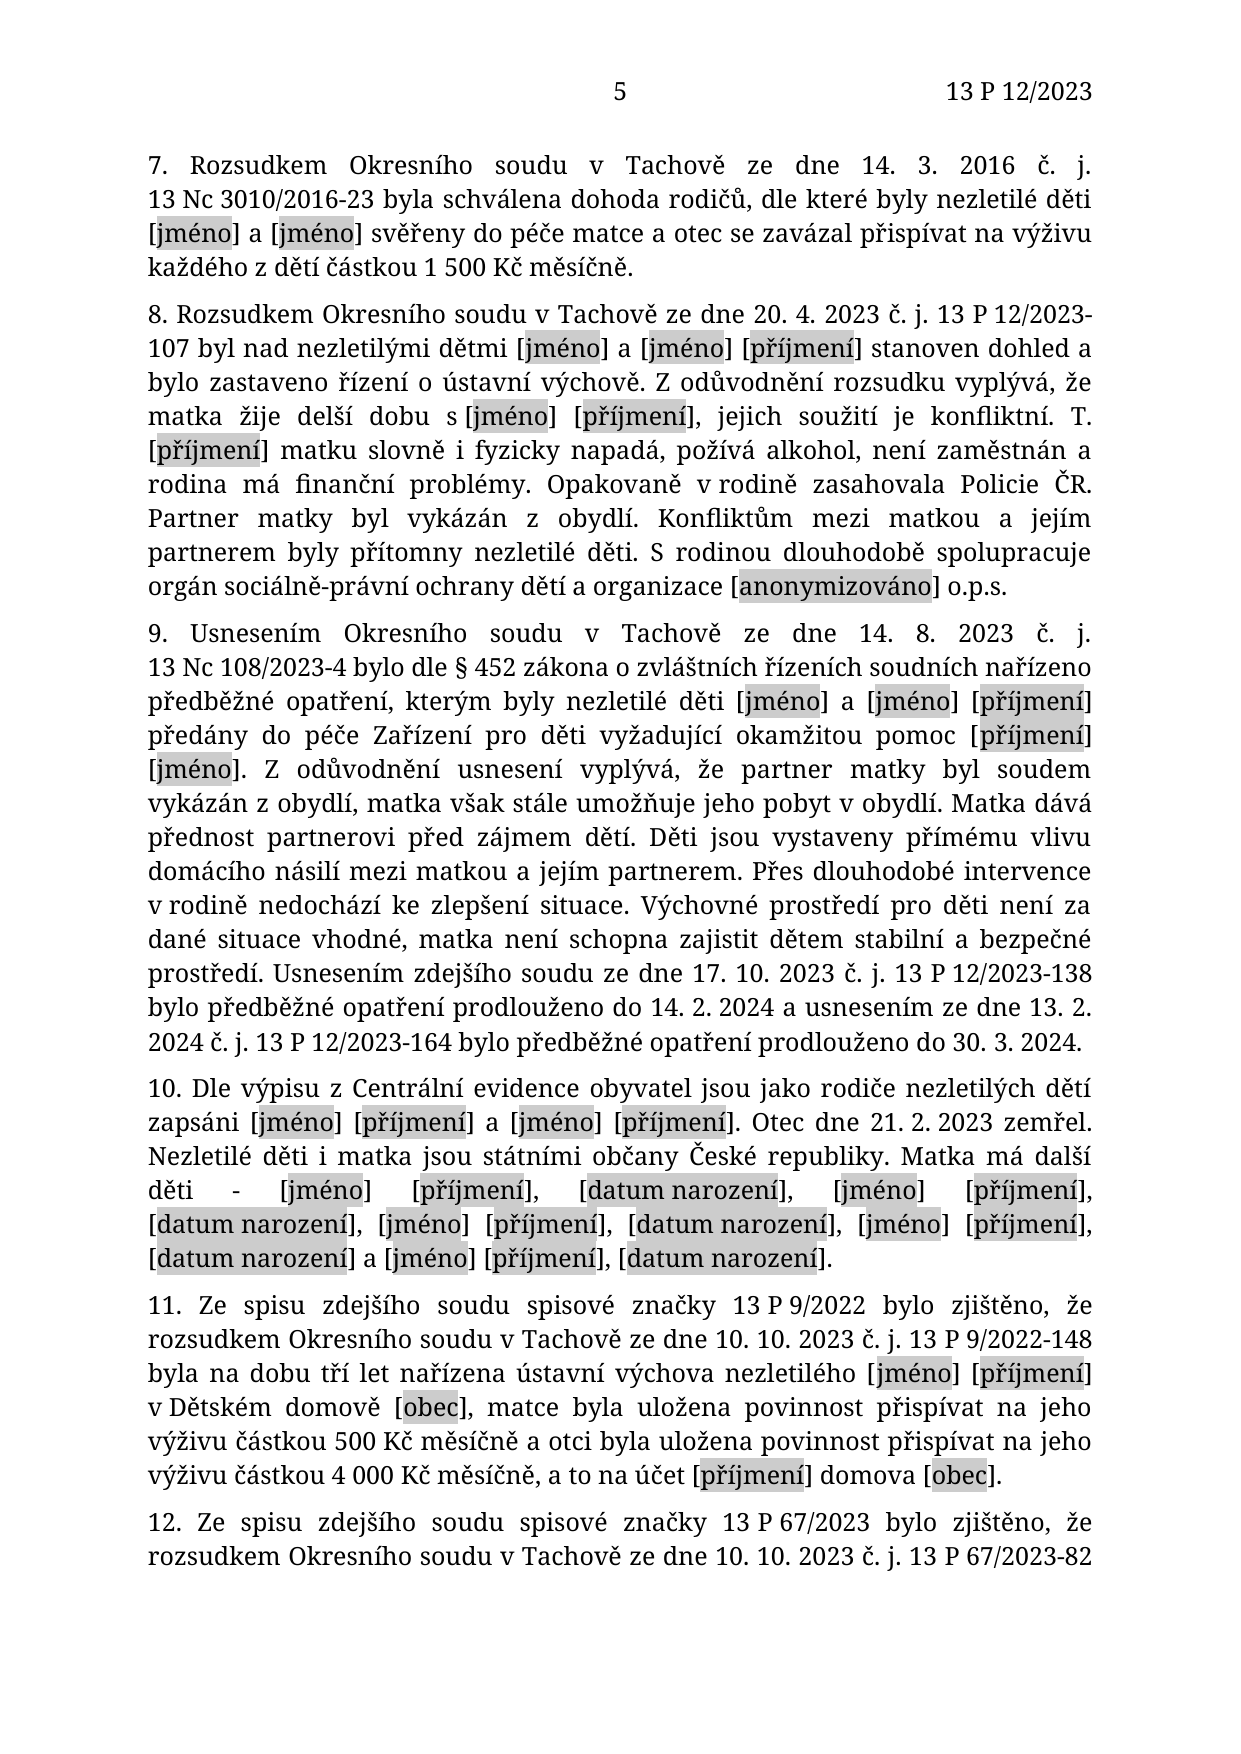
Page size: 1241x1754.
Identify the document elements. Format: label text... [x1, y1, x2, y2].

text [148, 1504, 1093, 1573]
text 11. Ze spisu zdejšího soudu spisové značky 13 P 9/2022 bylo zjištěno, že rozsudkem Okresního soudu v Tachově ze dne 10. 10. 2023 č. j. 13 P 9/2022-148 byla na dobu tří let nařízena ústavní výchova nezletilého [jméno] [příjmení] v Dětském domově [obec], matce byla uložena povinnost přispívat na jeho výživu částkou 500 Kč měsíčně a otci byla uložena povinnost přispívat na jeho výživu částkou 4 000 Kč měsíčně, a to na účet [příjmení] domova [obec]. [148, 1288, 1093, 1492]
text 10. Dle výpisu z Centrální evidence obyvatel jsou jako rodiče nezletilých dětí zapsáni [jméno] [příjmení] a [jméno] [příjmení]. Otec dne 21. 2. 2023 zemřel. Nezletilé děti i matka jsou státními občany České republiky. Matka má další děti - [jméno] [příjmení], [datum narození], [jméno] [příjmení], [datum narození], [jméno] [příjmení], [datum narození], [jméno] [příjmení], [datum narození] a [jméno] [příjmení], [datum narození]. [148, 1071, 1093, 1275]
text 7. Rozsudkem Okresního soudu v Tachově ze dne 14. 3. 2016 č. j. 13 Nc 3010/2016-23 byla schválena dohoda rodičů, dle které byly nezletilé děti [jméno] a [jméno] svěřeny do péče matce a otec se zavázal přispívat na výživu každého z dětí částkou 1 500 Kč měsíčně. [148, 148, 1093, 284]
text 8. Rozsudkem Okresního soudu v Tachově ze dne 20. 4. 2023 č. j. 13 P 12/2023-107 byl nad nezletilými dětmi [jméno] a [jméno] [příjmení] stanoven dohled a bylo zastaveno řízení o ústavní výchově. Z odůvodnění rozsudku vyplývá, že matka žije delší dobu s [jméno] [příjmení], jejich soužití je konfliktní. T. [příjmení] matku slovně i fyzicky napadá, požívá alkohol, není zaměstnán a rodina má finanční problémy. Opakovaně v rodině zasahovala Policie ČR. Partner matky byl vykázán z obydlí. Konfliktům mezi matkou a jejím partnerem byly přítomny nezletilé děti. S rodinou dlouhodobě spolupracuje orgán sociálně-právní ochrany dětí a organizace [anonymizováno] o.p.s. [148, 296, 1093, 603]
text 9. Usnesením Okresního soudu v Tachově ze dne 14. 8. 2023 č. j. 13 Nc 108/2023-4 bylo dle § 452 zákona o zvláštních řízeních soudních nařízeno předběžné opatření, kterým byly nezletilé děti [jméno] a [jméno] [příjmení] předány do péče Zařízení pro děti vyžadující okamžitou pomoc [příjmení] [jméno]. Z odůvodnění usnesení vyplývá, že partner matky byl soudem vykázán z obydlí, matka však stále umožňuje jeho pobyt v obydlí. Matka dává přednost partnerovi před zájmem dětí. Děti jsou vystaveny přímému vlivu domácího násilí mezi matkou a jejím partnerem. Přes dlouhodobé intervence v rodině nedochází ke zlepšení situace. Výchovné prostředí pro děti není za dané situace vhodné, matka není schopna zajistit dětem stabilní a bezpečné prostředí. Usnesením zdejšího soudu ze dne 17. 10. 2023 č. j. 13 P 12/2023-138 bylo předběžné opatření prodlouženo do 14. 2. 2024 a usnesením ze dne 13. 2. 2024 č. j. 13 P 12/2023-164 bylo předběžné opatření prodlouženo do 30. 3. 2024. [148, 615, 1093, 1058]
